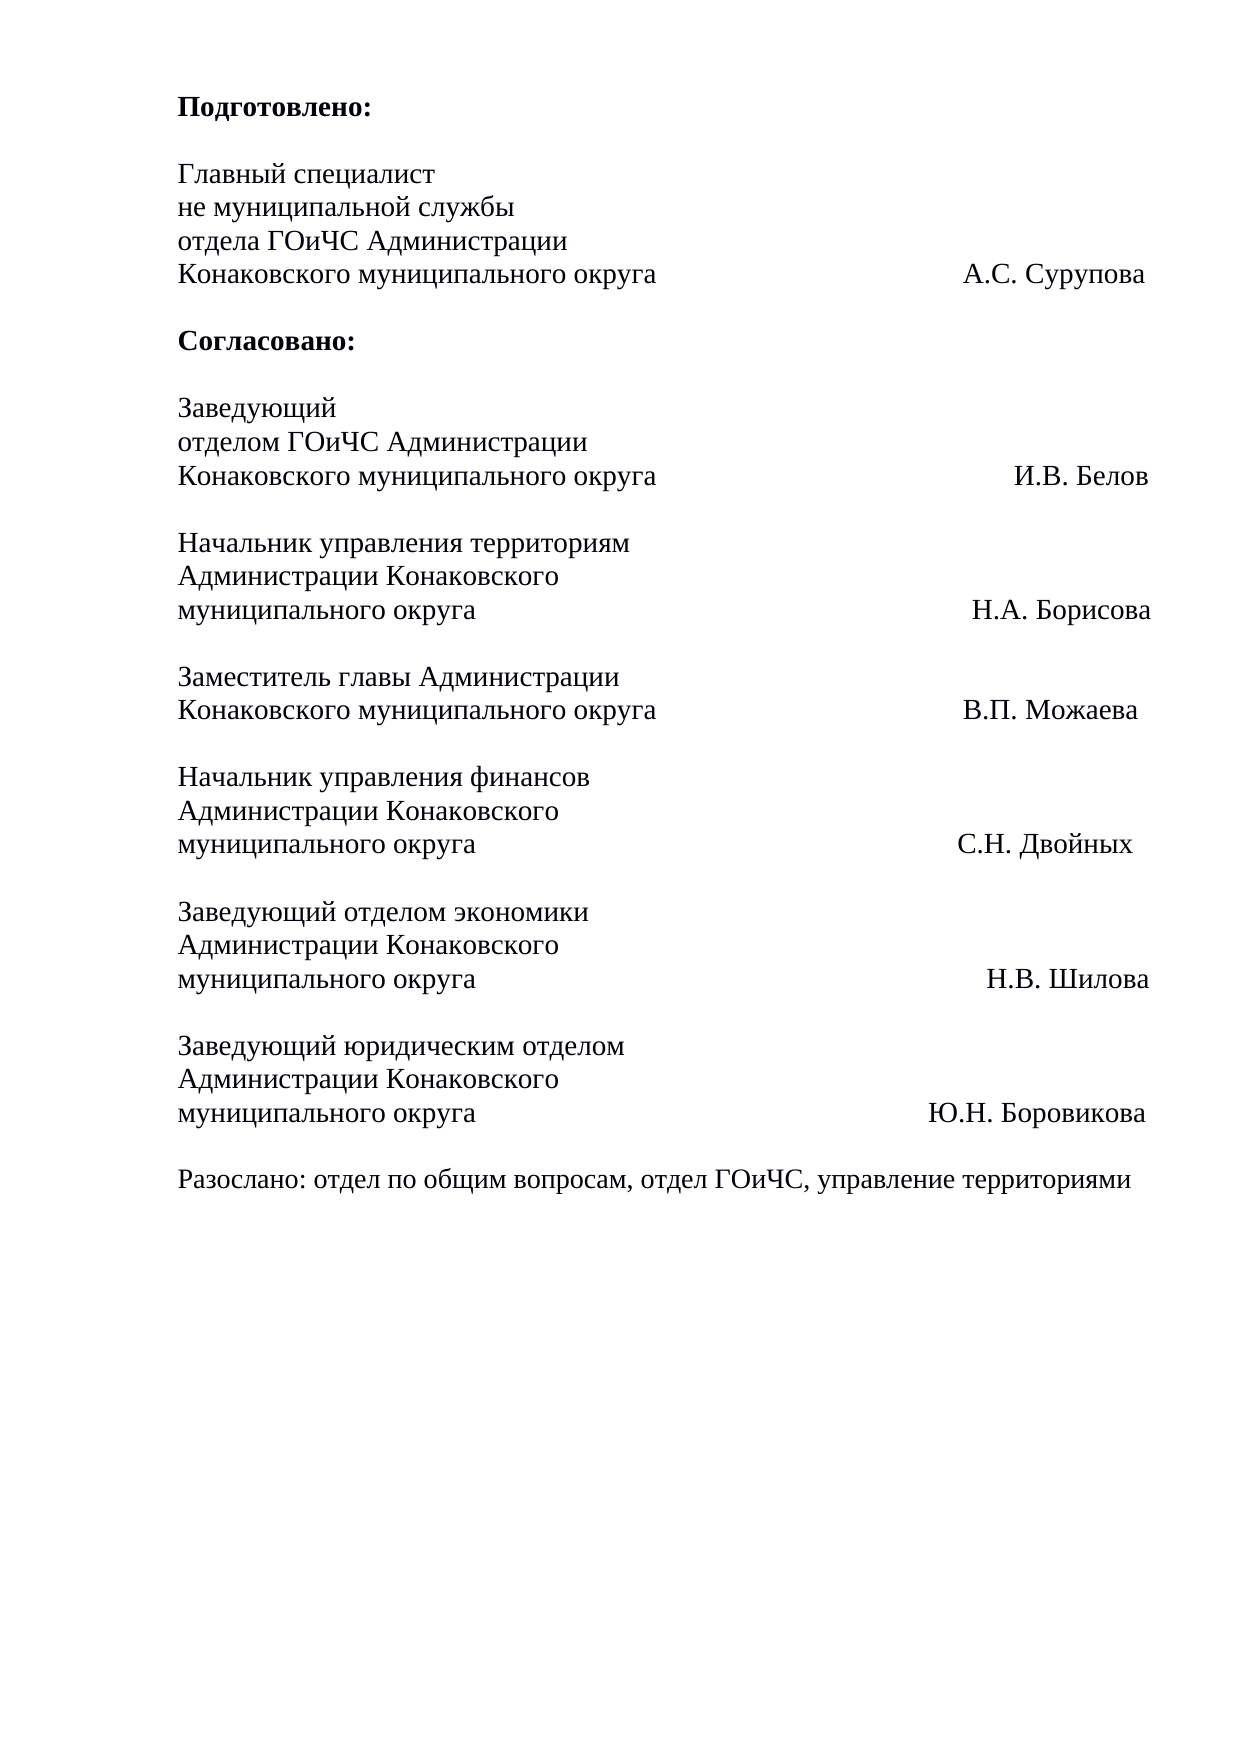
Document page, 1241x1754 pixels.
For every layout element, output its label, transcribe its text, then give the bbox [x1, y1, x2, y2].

text Начальник управления территориям [177, 525, 1152, 558]
text Разослано: отдел по общим вопросам, отдел ГОиЧС, управление территориями [177, 1162, 1152, 1194]
text Администрации Конаковского [177, 793, 1152, 827]
text Заместитель главы Администрации [177, 659, 1152, 692]
text Конаковского муниципального округа И.В. Белов [177, 458, 1152, 491]
text Заведующий отделом экономики [177, 894, 1152, 927]
text Конаковского муниципального округа В.П. Можаева [177, 692, 1152, 726]
text отдела ГОиЧС Администрации [177, 223, 1152, 256]
text Администрации Конаковского [177, 558, 1152, 592]
text Администрации Конаковского [177, 927, 1152, 961]
text Согласовано: [177, 323, 1152, 357]
text Конаковского муниципального округа А.С. Сурупова [177, 256, 1152, 290]
text Подготовлено: [177, 89, 1152, 122]
text муниципального округа Н.В. Шилова [177, 961, 1152, 994]
text муниципального округа Ю.Н. Боровикова [177, 1095, 1152, 1128]
text Администрации Конаковского [177, 1061, 1152, 1095]
text Заведующий юридическим отделом [177, 1028, 1152, 1061]
text муниципального округа С.Н. Двойных [177, 827, 1152, 860]
text Главный специалист [177, 156, 1152, 189]
text муниципального округа Н.А. Борисова [177, 592, 1152, 625]
text не муниципальной службы [177, 189, 1152, 223]
text Заведующий [177, 391, 1152, 424]
text Начальник управления финансов [177, 759, 1152, 793]
text отделом ГОиЧС Администрации [177, 424, 1152, 458]
